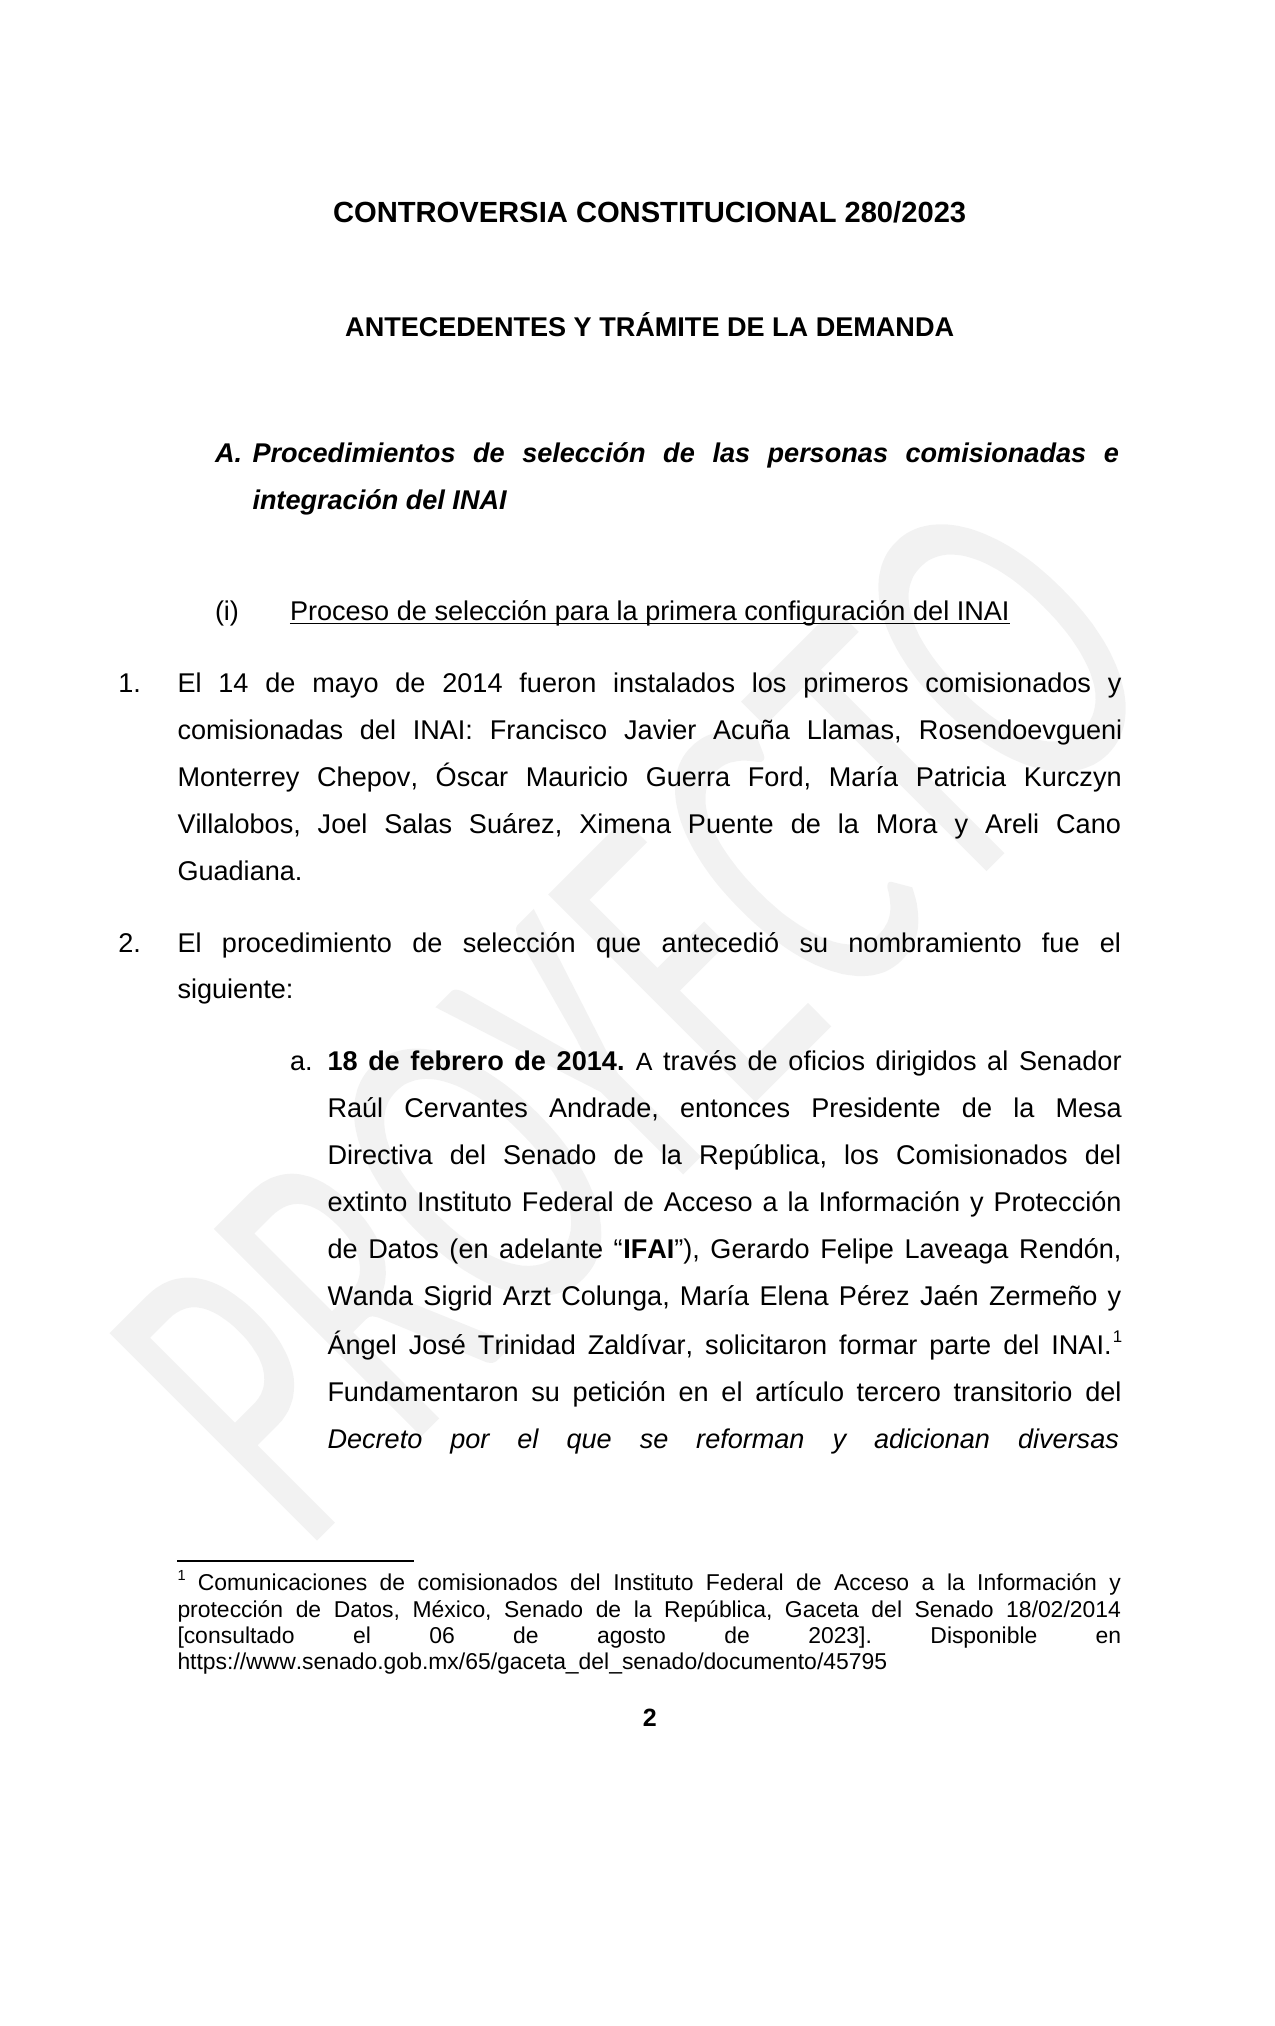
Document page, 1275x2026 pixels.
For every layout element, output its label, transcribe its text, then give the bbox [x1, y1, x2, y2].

subtitle Procedimientos de selección de las personas comisionadas e integración del INAI [215, 437, 1122, 516]
list El procedimiento de selección que antecedió su nombramiento fue el siguiente: [118, 927, 1122, 1005]
subtitle ANTECEDENTES Y TRÁMITE DE LA DEMANDA [177, 311, 1122, 342]
list Proceso de selección para la primera configuración del INAI [215, 595, 1122, 627]
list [290, 1045, 1122, 1454]
list El 14 de mayo de 2014 fueron instalados los primeros comisionados y comisionadas del INAI: Francisco Javier Acuña Llamas, Rosendoevgueni Monterrey Chepov, Óscar Mauricio Guerra Ford, María Patricia Kurczyn Villalobos, Joel Salas Suárez, Ximena Puente de la Mora y Areli Cano Guadiana. [118, 667, 1122, 886]
